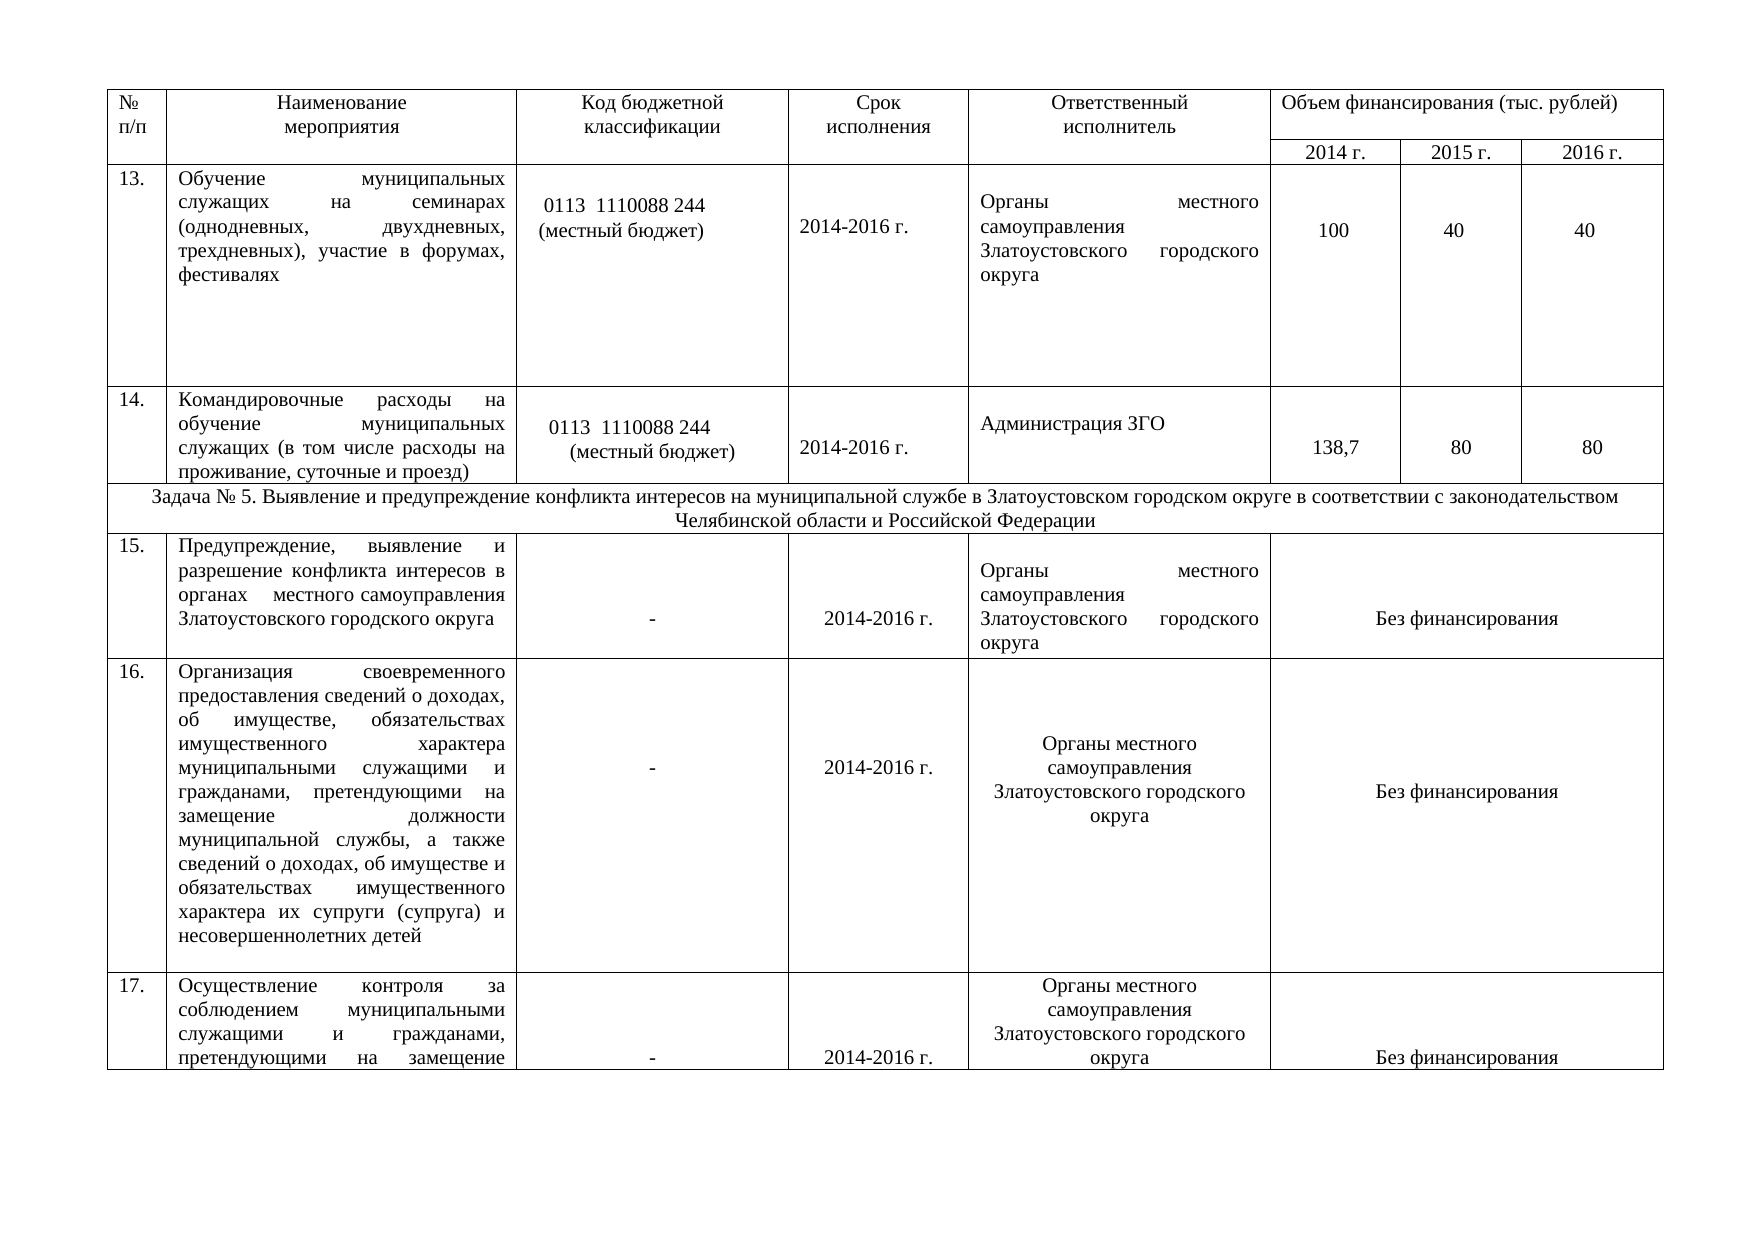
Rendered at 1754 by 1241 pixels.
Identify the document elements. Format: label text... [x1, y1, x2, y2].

table_cell Командировочные расходы на обучение муниципальных служащих (в том числе расходы на проживание, суточные и проезд) [167, 387, 516, 483]
table_cell Администрация ЗГО [969, 387, 1270, 483]
table_cell 2015 г. [1401, 140, 1521, 164]
table_cell Без финансирования [1271, 659, 1663, 972]
table_cell Обучение муниципальных служащих на семинарах (однодневных, двухдневных, трехдневных), участие в форумах, фестивалях [167, 165, 516, 386]
table_header № п/п [108, 90, 166, 164]
table_cell Организация своевременного предоставления сведений о доходах, об имуществе, обязательствах имущественного характера муниципальными служащими и гражданами, претендующими на замещение должности муниципальной службы, а также сведений о доходах, об имуществе и обязательствах имущественного характера их супруги (супруга) и несовершеннолетних детей [167, 659, 516, 972]
table_cell 138,7 [1271, 387, 1400, 483]
table_cell - [517, 534, 788, 658]
table_cell 80 [1522, 387, 1663, 483]
table_cell Органы местного самоуправления Златоустовского городского округа [969, 659, 1270, 972]
table_header Наименование мероприятия [167, 90, 516, 164]
table_cell 2014-2016 г. [789, 659, 968, 972]
table_cell Без финансирования [1271, 973, 1663, 1069]
table_cell - [517, 973, 788, 1069]
table_cell Органы местного самоуправления Златоустовского городского округа [969, 973, 1270, 1069]
table_cell Органы местного самоуправления Златоустовского городского округа [969, 534, 1270, 658]
table_cell Без финансирования [1271, 534, 1663, 658]
table_cell 2014-2016 г. [789, 973, 968, 1069]
table_cell Органы местного самоуправления Златоустовского городского округа [969, 165, 1270, 386]
table_cell Предупреждение, выявление и разрешение конфликта интересов в органах местного самоуправления Златоустовского городского округа [167, 534, 516, 658]
table_cell 14. [108, 387, 166, 483]
table_cell 2016 г. [1522, 140, 1663, 164]
table_header Код бюджетной классификации [517, 90, 788, 164]
table_cell 16. [108, 659, 166, 972]
table_header Срок исполнения [789, 90, 968, 164]
table_header Объем финансирования (тыс. рублей) [1271, 90, 1663, 139]
table_header Ответственный исполнитель [969, 90, 1270, 164]
table_cell 13. [108, 165, 166, 386]
table_cell 2014 г. [1271, 140, 1400, 164]
table_cell 100 [1271, 165, 1400, 386]
table_cell 40 [1522, 165, 1663, 386]
table_cell 2014-2016 г. [789, 165, 968, 386]
table_cell 15. [108, 534, 166, 658]
table_cell 80 [1401, 387, 1521, 483]
table_cell 2014-2016 г. [789, 534, 968, 658]
table_cell 0113 1110088 244 (местный бюджет) [517, 387, 788, 483]
table_cell Задача № 5. Выявление и предупреждение конфликта интересов на муниципальной службе в Златоустовском городском округе в соответствии с законодательством Челябинской области и Российской Федерации [108, 484, 1663, 532]
table_cell - [517, 659, 788, 972]
table_cell 17. [108, 973, 166, 1069]
table_cell 2014-2016 г. [789, 387, 968, 483]
table_cell 40 [1401, 165, 1521, 386]
table_cell 0113 1110088 244 (местный бюджет) [517, 165, 788, 386]
